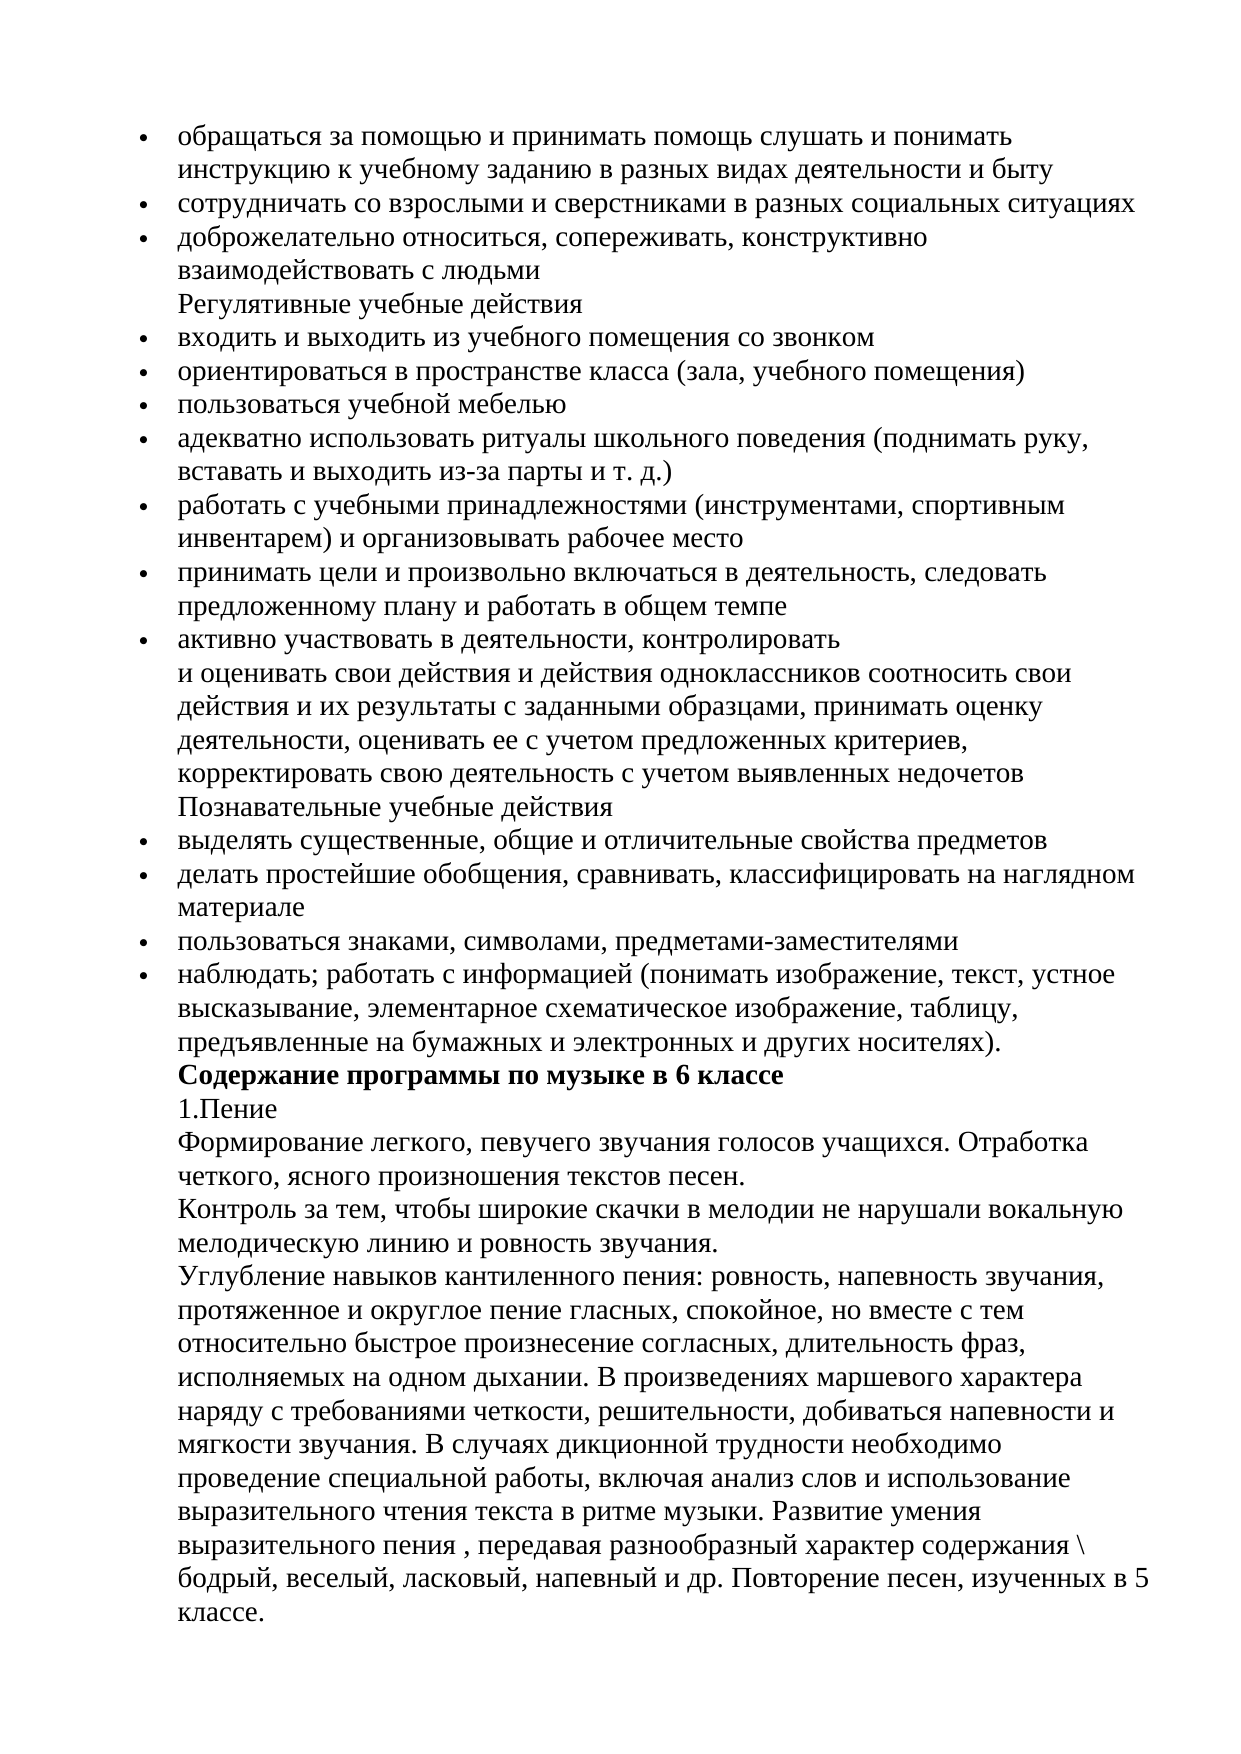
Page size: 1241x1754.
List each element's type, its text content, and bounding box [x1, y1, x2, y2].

list активно участвовать в деятельности, контролировать [140, 621, 1152, 655]
list адекватно использовать ритуалы школьного поведения (поднимать руку, вставать и выходить из-за парты и т. д.) [140, 420, 1152, 487]
list работать с учебными принадлежностями (инструментами, спортивным инвентарем) и организовывать рабочее место [140, 487, 1152, 554]
list сотрудничать со взрослыми и сверстниками в разных социальных ситуациях [140, 185, 1152, 219]
list обращаться за помощью и принимать помощь слушать и понимать инструкцию к учебному заданию в разных видах деятельности и быту [140, 118, 1152, 185]
list пользоваться учебной мебелью [140, 386, 1152, 420]
list пользоваться знаками, символами, предметами-заместителями [140, 923, 1152, 957]
text 1.Пение [177, 1091, 1152, 1124]
text Содержание программы по музыке в 6 классе [177, 1057, 1152, 1091]
list делать простейшие обобщения, сравнивать, классифицировать на наглядном материале [140, 856, 1152, 923]
text Контроль за тем, чтобы широкие скачки в мелодии не нарушали вокальную мелодическую линию и ровность звучания. [177, 1191, 1152, 1258]
list ориентироваться в пространстве класса (зала, учебного помещения) [140, 353, 1152, 386]
text Познавательные учебные действия [177, 789, 1152, 822]
list наблюдать; работать с информацией (понимать изображение, текст, устное высказывание, элементарное схематическое изображение, таблицу, предъявленные на бумажных и электронных и других носителях). [140, 957, 1152, 1057]
list доброжелательно относиться, сопереживать, конструктивно взаимодействовать с людьми [140, 219, 1152, 286]
text Регулятивные учебные действия [177, 286, 1152, 319]
text и оценивать свои действия и действия одноклассников соотносить свои действия и их результаты с заданными образцами, принимать оценку деятельности, оценивать ее с учетом предложенных критериев, корректировать свою деятельность с учетом выявленных недочетов [177, 655, 1152, 789]
text Формирование легкого, певучего звучания голосов учащихся. Отработка четкого, ясного произношения текстов песен. [177, 1124, 1152, 1191]
list принимать цели и произвольно включаться в деятельность, следовать предложенному плану и работать в общем темпе [140, 554, 1152, 621]
list входить и выходить из учебного помещения со звонком [140, 319, 1152, 353]
text Углубление навыков кантиленного пения: ровность, напевность звучания, протяженное и округлое пение гласных, спокойное, но вместе с тем относительно быстрое произнесение согласных, длительность фраз, исполняемых на одном дыхании. В произведениях маршевого характера наряду с требованиями четкости, решительности, добиваться напевности и мягкости звучания. В случаях дикционной трудности необходимо проведение специальной работы, включая анализ слов и использование выразительного чтения текста в ритме музыки. Развитие умения выразительного пения , передавая разнообразный характер содержания \ бодрый, веселый, ласковый, напевный и др. Повторение песен, изученных в 5 классе. [177, 1258, 1152, 1627]
list выделять существенные, общие и отличительные свойства предметов [140, 822, 1152, 856]
